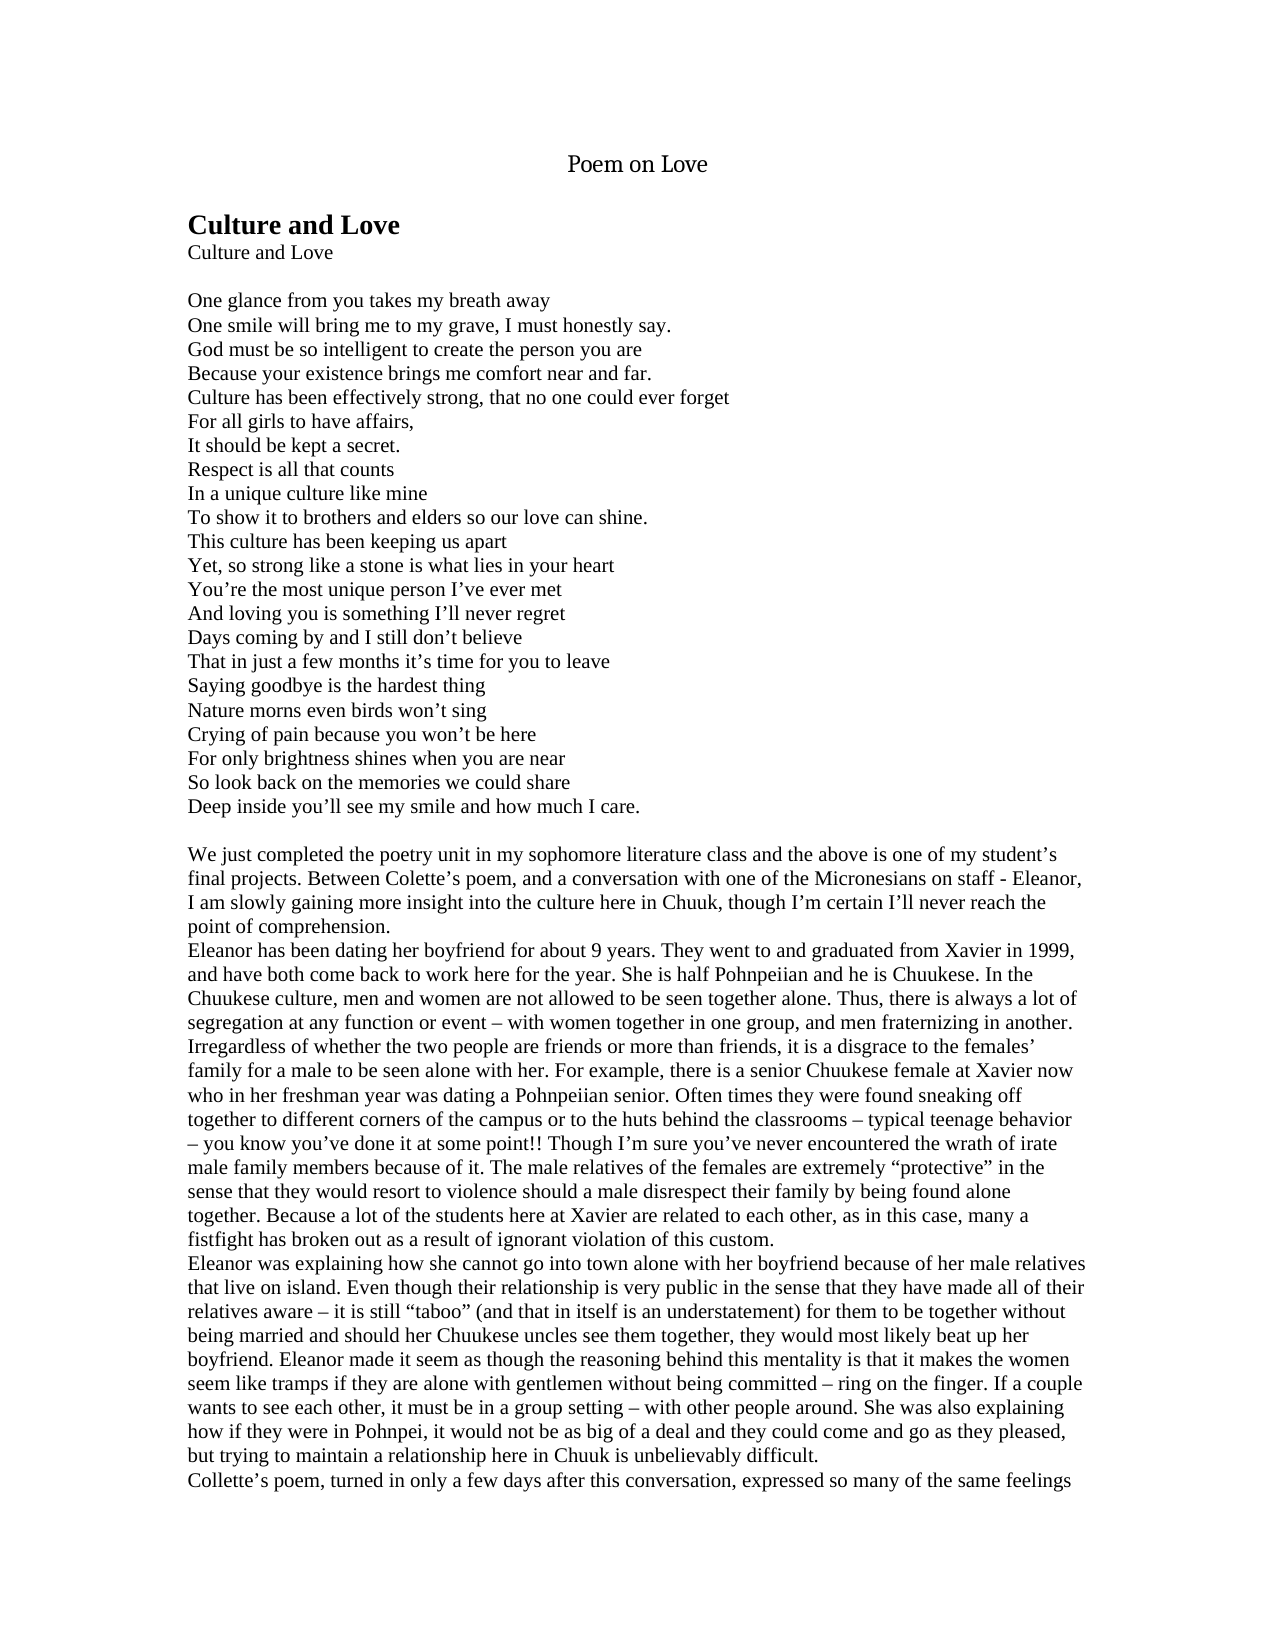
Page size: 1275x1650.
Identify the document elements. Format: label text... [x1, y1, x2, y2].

text Poem on Love [187, 150, 1087, 179]
text Culture and Love [187, 208, 1087, 240]
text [187, 240, 1087, 1492]
